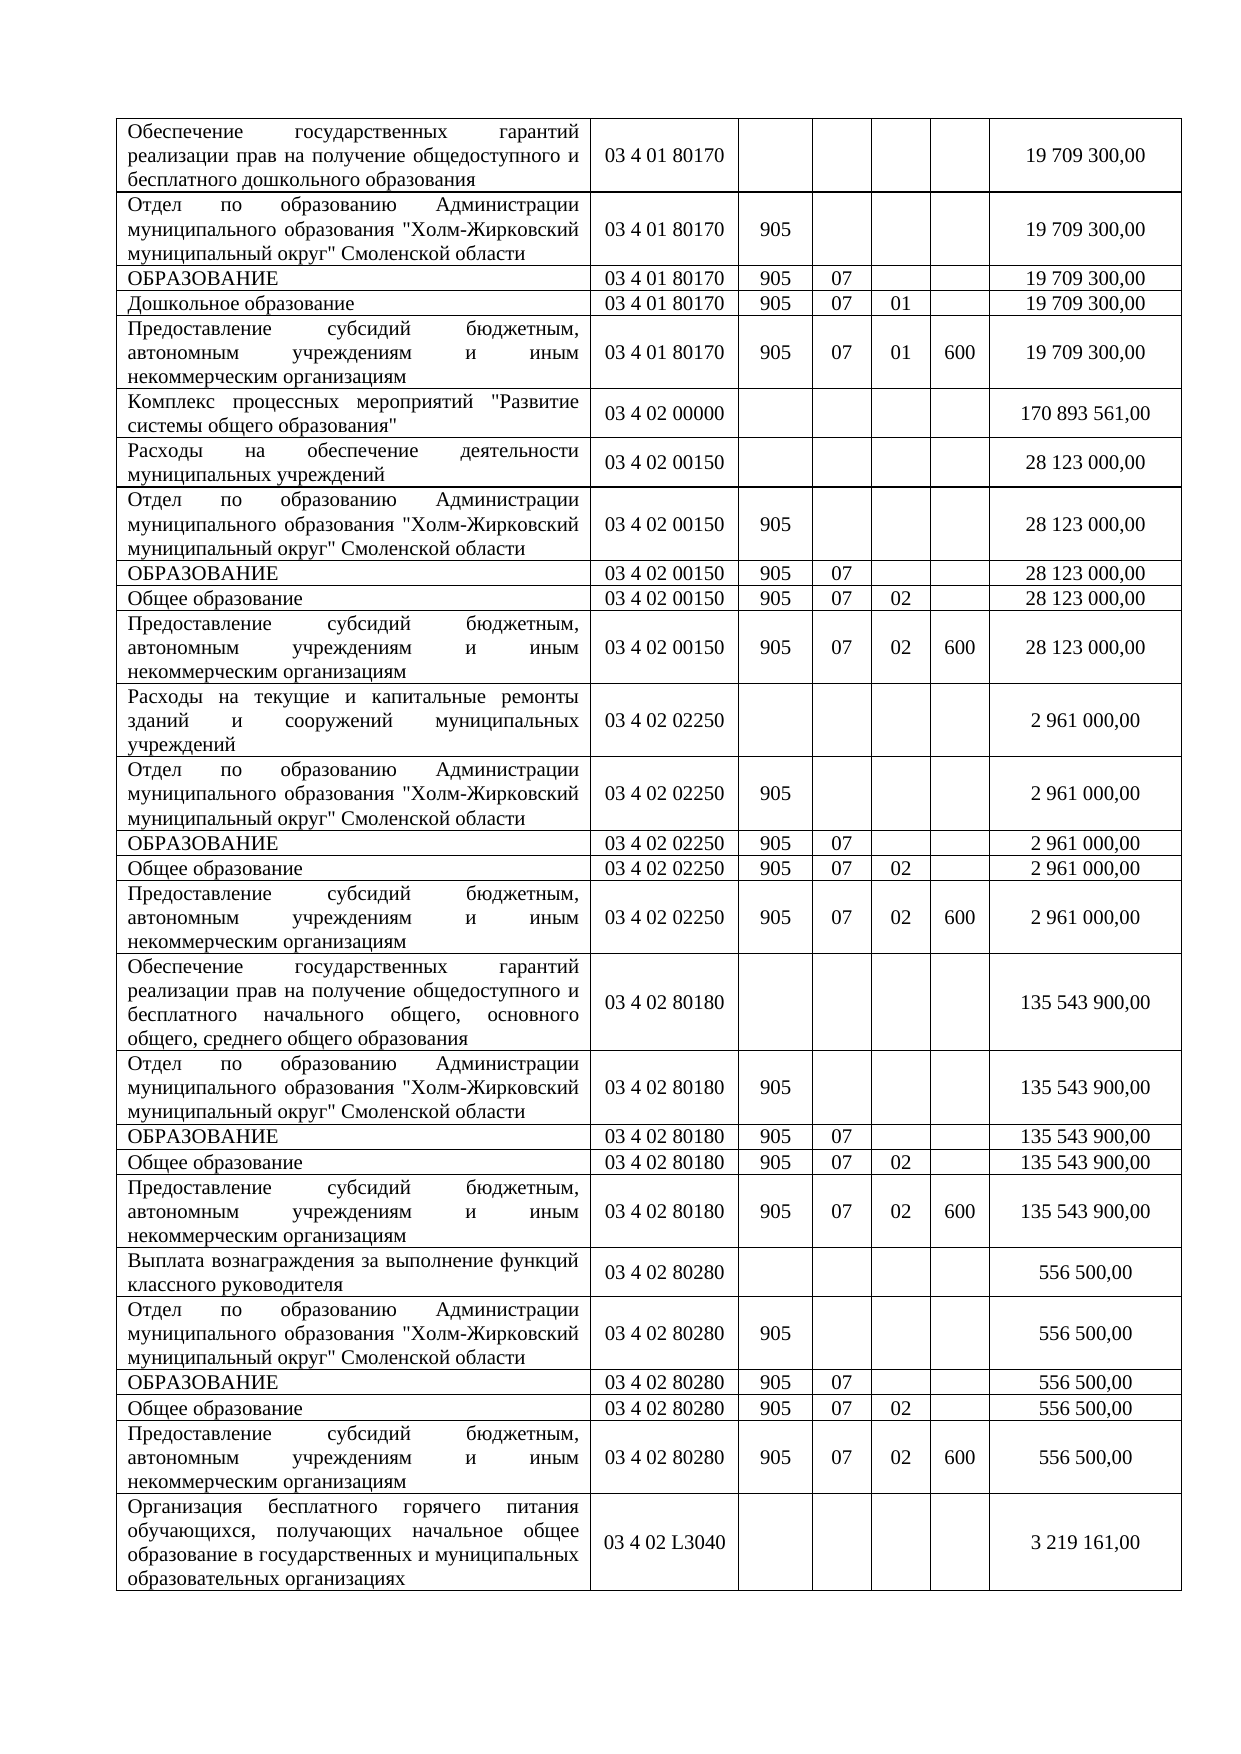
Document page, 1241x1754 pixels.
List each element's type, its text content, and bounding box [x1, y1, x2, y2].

table_cell 07 [813, 1125, 871, 1148]
table_cell Предоставление субсидий бюджетным, автономным учреждениям и иным некоммерческим организациям [117, 611, 590, 683]
table_cell 03 4 02 00150 [591, 488, 738, 559]
table_cell 03 4 02 02250 [591, 831, 738, 854]
table_cell 2 961 000,00 [990, 856, 1181, 880]
table_cell 28 123 000,00 [990, 561, 1181, 585]
table_cell 28 123 000,00 [990, 438, 1181, 486]
table_cell 03 4 02 02250 [591, 856, 738, 880]
table_cell 600 [931, 611, 989, 683]
table_cell [931, 757, 989, 829]
table_cell 19 709 300,00 [990, 193, 1181, 264]
table_cell 3 219 161,00 [990, 1494, 1181, 1590]
table_cell Расходы на текущие и капитальные ремонты зданий и сооружений муниципальных учреждений [117, 684, 590, 756]
table_cell 02 [872, 856, 930, 880]
table_cell 556 500,00 [990, 1421, 1181, 1493]
table_cell 03 4 01 80170 [591, 266, 738, 290]
table_cell [931, 1297, 989, 1369]
table_cell [931, 1051, 989, 1123]
table_cell [931, 488, 989, 559]
table_cell ОБРАЗОВАНИЕ [117, 1370, 590, 1394]
table_cell 905 [739, 1051, 812, 1123]
table_cell 556 500,00 [990, 1370, 1181, 1394]
table_cell 600 [931, 1175, 989, 1247]
table_cell 07 [813, 1395, 871, 1419]
table_cell [813, 438, 871, 486]
table_cell 135 543 900,00 [990, 1150, 1181, 1174]
table_cell 03 4 02 02250 [591, 757, 738, 829]
table_cell 03 4 02 80180 [591, 954, 738, 1050]
table_cell Комплекс процессных мероприятий "Развитие системы общего образования" [117, 389, 590, 437]
table_cell 135 543 900,00 [990, 1175, 1181, 1247]
table_cell 03 4 02 L3040 [591, 1494, 738, 1590]
table_cell [931, 1395, 989, 1419]
table_cell 600 [931, 316, 989, 388]
table_cell 07 [813, 316, 871, 388]
table_cell [872, 954, 930, 1050]
table_cell [739, 389, 812, 437]
table_cell 07 [813, 856, 871, 880]
table_cell [931, 954, 989, 1050]
table_cell [872, 1370, 930, 1394]
table_cell [739, 954, 812, 1050]
table_cell [872, 438, 930, 486]
table_cell [872, 1494, 930, 1590]
table_cell 03 4 02 80280 [591, 1297, 738, 1369]
table_cell [931, 193, 989, 264]
table_cell 07 [813, 586, 871, 610]
table_cell 07 [813, 1370, 871, 1394]
table_cell Организация бесплатного горячего питания обучающихся, получающих начальное общее образование в государственных и муниципальных образовательных организациях [117, 1494, 590, 1590]
table_cell [872, 488, 930, 559]
table_cell 02 [872, 1175, 930, 1247]
table_cell 170 893 561,00 [990, 389, 1181, 437]
table_cell 905 [739, 831, 812, 854]
table_cell 28 123 000,00 [990, 611, 1181, 683]
table_cell 135 543 900,00 [990, 1051, 1181, 1123]
table_cell 07 [813, 1421, 871, 1493]
table_cell 02 [872, 1395, 930, 1419]
table_cell [813, 389, 871, 437]
table_cell 03 4 02 80180 [591, 1051, 738, 1123]
table_cell 905 [739, 316, 812, 388]
table_cell [872, 684, 930, 756]
table_cell 07 [813, 266, 871, 290]
table_cell 03 4 01 80170 [591, 291, 738, 315]
table_cell 28 123 000,00 [990, 586, 1181, 610]
table_cell 03 4 02 00150 [591, 561, 738, 585]
table_cell [931, 1494, 989, 1590]
table_cell [931, 119, 989, 191]
table_cell 135 543 900,00 [990, 954, 1181, 1050]
table_cell [931, 856, 989, 880]
table_cell 19 709 300,00 [990, 316, 1181, 388]
table_cell 02 [872, 1421, 930, 1493]
table_cell 03 4 02 80280 [591, 1248, 738, 1296]
table_cell [813, 119, 871, 191]
table_cell [813, 1051, 871, 1123]
table_cell [931, 831, 989, 854]
table_cell 01 [872, 316, 930, 388]
table_cell Отдел по образованию Администрации муниципального образования "Холм-Жирковский муниципальный округ" Смоленской области [117, 193, 590, 264]
table_cell 03 4 02 80180 [591, 1175, 738, 1247]
table_cell Предоставление субсидий бюджетным, автономным учреждениям и иным некоммерческим организациям [117, 1175, 590, 1247]
table_cell [931, 438, 989, 486]
table_cell 135 543 900,00 [990, 1125, 1181, 1148]
table_cell 03 4 02 00150 [591, 586, 738, 610]
table_cell 905 [739, 1150, 812, 1174]
table_cell 905 [739, 1395, 812, 1419]
table_cell 07 [813, 1175, 871, 1247]
table_cell Отдел по образованию Администрации муниципального образования "Холм-Жирковский муниципальный округ" Смоленской области [117, 488, 590, 559]
table_cell 03 4 02 80180 [591, 1125, 738, 1148]
table_cell 905 [739, 488, 812, 559]
table_cell 07 [813, 291, 871, 315]
table_cell 03 4 02 02250 [591, 684, 738, 756]
table_cell [872, 561, 930, 585]
table_cell [872, 266, 930, 290]
table_cell Отдел по образованию Администрации муниципального образования "Холм-Жирковский муниципальный округ" Смоленской области [117, 1297, 590, 1369]
table_cell 03 4 02 00000 [591, 389, 738, 437]
table_cell 03 4 02 00150 [591, 438, 738, 486]
table_cell 19 709 300,00 [990, 291, 1181, 315]
table_cell [931, 291, 989, 315]
table_cell 07 [813, 561, 871, 585]
table_cell 03 4 02 00150 [591, 611, 738, 683]
table_cell 07 [813, 881, 871, 953]
table_cell Дошкольное образование [117, 291, 590, 315]
table_cell Общее образование [117, 856, 590, 880]
table_cell ОБРАЗОВАНИЕ [117, 561, 590, 585]
table_cell 07 [813, 611, 871, 683]
table_cell 03 4 02 80180 [591, 1150, 738, 1174]
table_cell [813, 1248, 871, 1296]
table_cell [872, 1297, 930, 1369]
table_cell [931, 266, 989, 290]
table_cell [872, 1125, 930, 1148]
table_cell [931, 1370, 989, 1394]
table_cell 2 961 000,00 [990, 881, 1181, 953]
table_cell [872, 831, 930, 854]
table_cell 556 500,00 [990, 1297, 1181, 1369]
table_cell 03 4 02 80280 [591, 1370, 738, 1394]
table_cell 905 [739, 561, 812, 585]
table_cell [813, 193, 871, 264]
table_cell Предоставление субсидий бюджетным, автономным учреждениям и иным некоммерческим организациям [117, 881, 590, 953]
table_cell ОБРАЗОВАНИЕ [117, 1125, 590, 1148]
table_cell 01 [872, 291, 930, 315]
table_cell [813, 1297, 871, 1369]
table_cell 2 961 000,00 [990, 684, 1181, 756]
table_cell [872, 1051, 930, 1123]
table_cell [813, 757, 871, 829]
table_cell 03 4 01 80170 [591, 193, 738, 264]
table_cell 556 500,00 [990, 1248, 1181, 1296]
table_cell [872, 193, 930, 264]
table_cell [739, 1494, 812, 1590]
table_cell [931, 586, 989, 610]
table_cell [813, 488, 871, 559]
table_cell Предоставление субсидий бюджетным, автономным учреждениям и иным некоммерческим организациям [117, 316, 590, 388]
table_cell 2 961 000,00 [990, 831, 1181, 854]
table_cell Расходы на обеспечение деятельности муниципальных учреждений [117, 438, 590, 486]
table_cell 905 [739, 1297, 812, 1369]
table_cell Предоставление субсидий бюджетным, автономным учреждениям и иным некоммерческим организациям [117, 1421, 590, 1493]
table_cell 03 4 02 80280 [591, 1421, 738, 1493]
table_cell Отдел по образованию Администрации муниципального образования "Холм-Жирковский муниципальный округ" Смоленской области [117, 757, 590, 829]
table_cell [813, 1494, 871, 1590]
table_cell 600 [931, 881, 989, 953]
table_cell [872, 757, 930, 829]
table_cell 2 961 000,00 [990, 757, 1181, 829]
table_cell 905 [739, 193, 812, 264]
table_cell Отдел по образованию Администрации муниципального образования "Холм-Жирковский муниципальный округ" Смоленской области [117, 1051, 590, 1123]
table_cell 07 [813, 1150, 871, 1174]
table_cell [739, 684, 812, 756]
table_cell [739, 1248, 812, 1296]
table_cell [872, 119, 930, 191]
table_cell 03 4 02 80280 [591, 1395, 738, 1419]
table_cell [739, 119, 812, 191]
table_cell Обеспечение государственных гарантий реализации прав на получение общедоступного и бесплатного начального общего, основного общего, среднего общего образования [117, 954, 590, 1050]
table_cell [931, 561, 989, 585]
table_cell 03 4 02 02250 [591, 881, 738, 953]
table_cell 556 500,00 [990, 1395, 1181, 1419]
table_cell 07 [813, 831, 871, 854]
table_cell 19 709 300,00 [990, 266, 1181, 290]
table_cell 905 [739, 1175, 812, 1247]
table_cell [813, 954, 871, 1050]
table_cell Выплата вознаграждения за выполнение функций классного руководителя [117, 1248, 590, 1296]
table_cell 905 [739, 291, 812, 315]
table_cell 19 709 300,00 [990, 119, 1181, 191]
table_cell [931, 1248, 989, 1296]
table_cell Общее образование [117, 1395, 590, 1419]
table_cell [931, 1125, 989, 1148]
table_cell 905 [739, 611, 812, 683]
table_cell 905 [739, 757, 812, 829]
table_cell ОБРАЗОВАНИЕ [117, 831, 590, 854]
table_cell 02 [872, 611, 930, 683]
table_cell ОБРАЗОВАНИЕ [117, 266, 590, 290]
table_cell 02 [872, 881, 930, 953]
table_cell Общее образование [117, 586, 590, 610]
table_cell 03 4 01 80170 [591, 316, 738, 388]
table_cell [872, 389, 930, 437]
table_cell [739, 438, 812, 486]
table_cell Обеспечение государственных гарантий реализации прав на получение общедоступного и бесплатного дошкольного образования [117, 119, 590, 191]
table_cell 905 [739, 586, 812, 610]
table_cell Общее образование [117, 1150, 590, 1174]
table_cell [931, 684, 989, 756]
table_cell 600 [931, 1421, 989, 1493]
table_cell [931, 1150, 989, 1174]
table_cell [931, 389, 989, 437]
table_cell 905 [739, 881, 812, 953]
table_cell 02 [872, 1150, 930, 1174]
table_cell 905 [739, 1370, 812, 1394]
table_cell 03 4 01 80170 [591, 119, 738, 191]
table_cell 905 [739, 856, 812, 880]
table_cell [872, 1248, 930, 1296]
table_cell 28 123 000,00 [990, 488, 1181, 559]
table_cell 905 [739, 266, 812, 290]
table_cell 02 [872, 586, 930, 610]
table_cell [813, 684, 871, 756]
table_cell 905 [739, 1421, 812, 1493]
table_cell 905 [739, 1125, 812, 1148]
